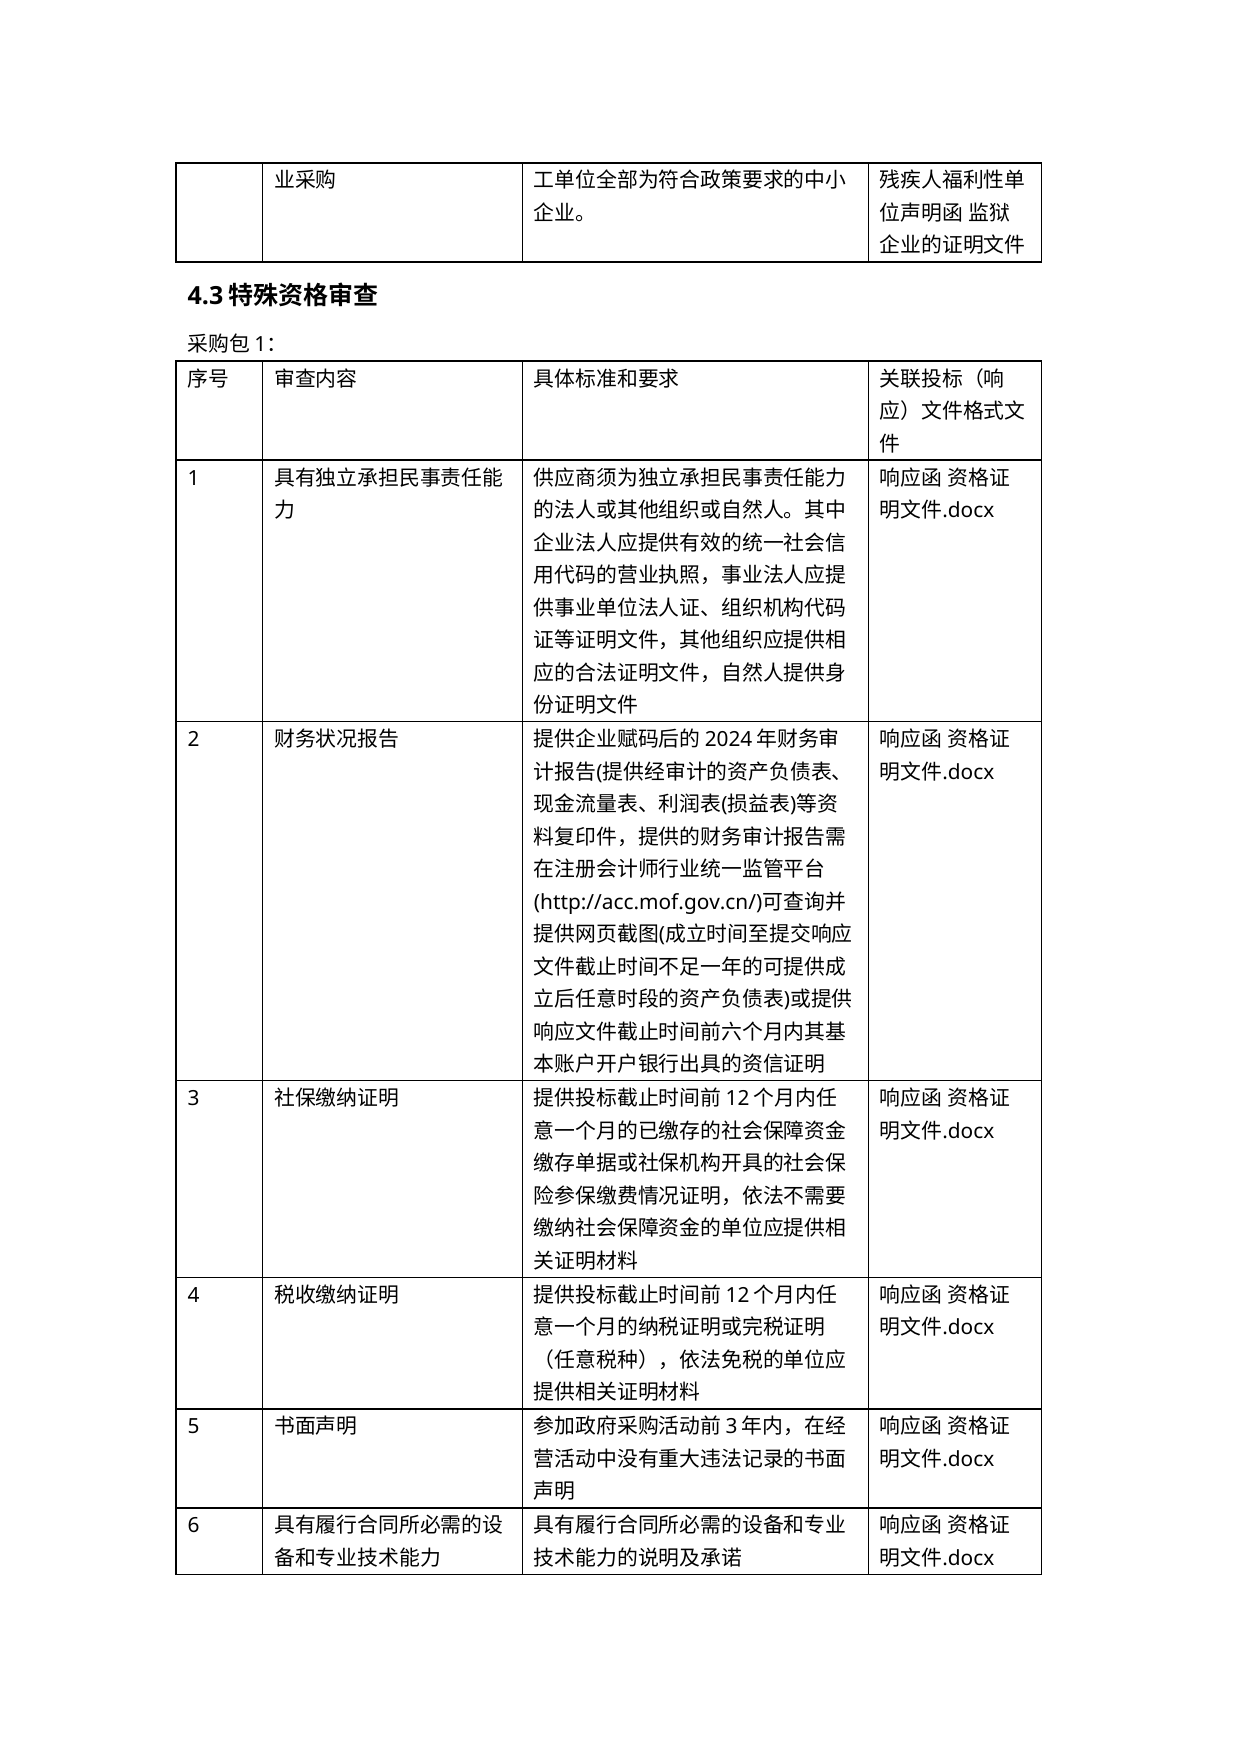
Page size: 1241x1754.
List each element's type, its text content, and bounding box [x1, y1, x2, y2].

table_cell 响应函 资格证明文件.docx [869, 1509, 1041, 1573]
table_cell 社保缴纳证明 [263, 1081, 522, 1276]
table_cell 提供企业赋码后的2024年财务审计报告(提供经审计的资产负债表、现金流量表、利润表(损益表)等资料复印件，提供的财务审计报告需在注册会计师行业统一监管平台(http://acc.mof.gov.cn/)可查询并提供网页截图(成立时间至提交响应文件截止时间不足一年的可提供成立后任意时段的资产负债表)或提供响应文件截止时间前六个月内其基本账户开户银行出具的资信证明 [523, 722, 868, 1080]
table_cell 响应函 资格证明文件.docx [869, 1410, 1041, 1507]
table_header 关联投标（响应）文件格式文件 [869, 362, 1041, 459]
table_cell 税收缴纳证明 [263, 1278, 522, 1408]
table_cell 供应商须为独立承担民事责任能力的法人或其他组织或自然人。其中企业法人应提供有效的统一社会信用代码的营业执照，事业法人应提供事业单位法人证、组织机构代码证等证明文件，其他组织应提供相应的合法证明文件，自然人提供身份证明文件 [523, 461, 868, 721]
table_cell 响应函 资格证明文件.docx [869, 461, 1041, 721]
table_cell 响应函 资格证明文件.docx [869, 722, 1041, 1080]
table_cell 财务状况报告 [263, 722, 522, 1080]
text 4.3特殊资格审查 [187, 263, 1053, 328]
text 采购包1： [187, 328, 1053, 360]
table_header 序号 [177, 362, 262, 459]
table_cell 6 [177, 1509, 262, 1573]
table_cell 1 [177, 164, 262, 261]
table_cell 具有履行合同所必需的设备和专业技术能力的说明及承诺 [523, 1509, 868, 1573]
table_cell 2 [177, 722, 262, 1080]
table_cell 参加政府采购活动前3年内，在经营活动中没有重大违法记录的书面声明 [523, 1410, 868, 1507]
table_cell 提供投标截止时间前12个月内任意一个月的已缴存的社会保障资金缴存单据或社保机构开具的社会保险参保缴费情况证明，依法不需要缴纳社会保障资金的单位应提供相关证明材料 [523, 1081, 868, 1276]
table_cell 书面声明 [263, 1410, 522, 1507]
table_cell 本采购包专门面向中小企业采购 [263, 164, 522, 261]
table_cell 3 [177, 1081, 262, 1276]
table_cell 提供投标截止时间前12个月内任意一个月的纳税证明或完税证明（任意税种），依法免税的单位应提供相关证明材料 [523, 1278, 868, 1408]
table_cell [869, 164, 1041, 261]
table_cell 响应函 资格证明文件.docx [869, 1081, 1041, 1276]
table_cell 1 [177, 461, 262, 721]
table_cell 具有独立承担民事责任能力 [263, 461, 522, 721]
table_cell 5 [177, 1410, 262, 1507]
table_header 具体标准和要求 [523, 362, 868, 459]
table_header 审查内容 [263, 362, 522, 459]
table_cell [523, 164, 868, 261]
table_cell 4 [177, 1278, 262, 1408]
table_cell 响应函 资格证明文件.docx [869, 1278, 1041, 1408]
table_cell 具有履行合同所必需的设备和专业技术能力 [263, 1509, 522, 1573]
